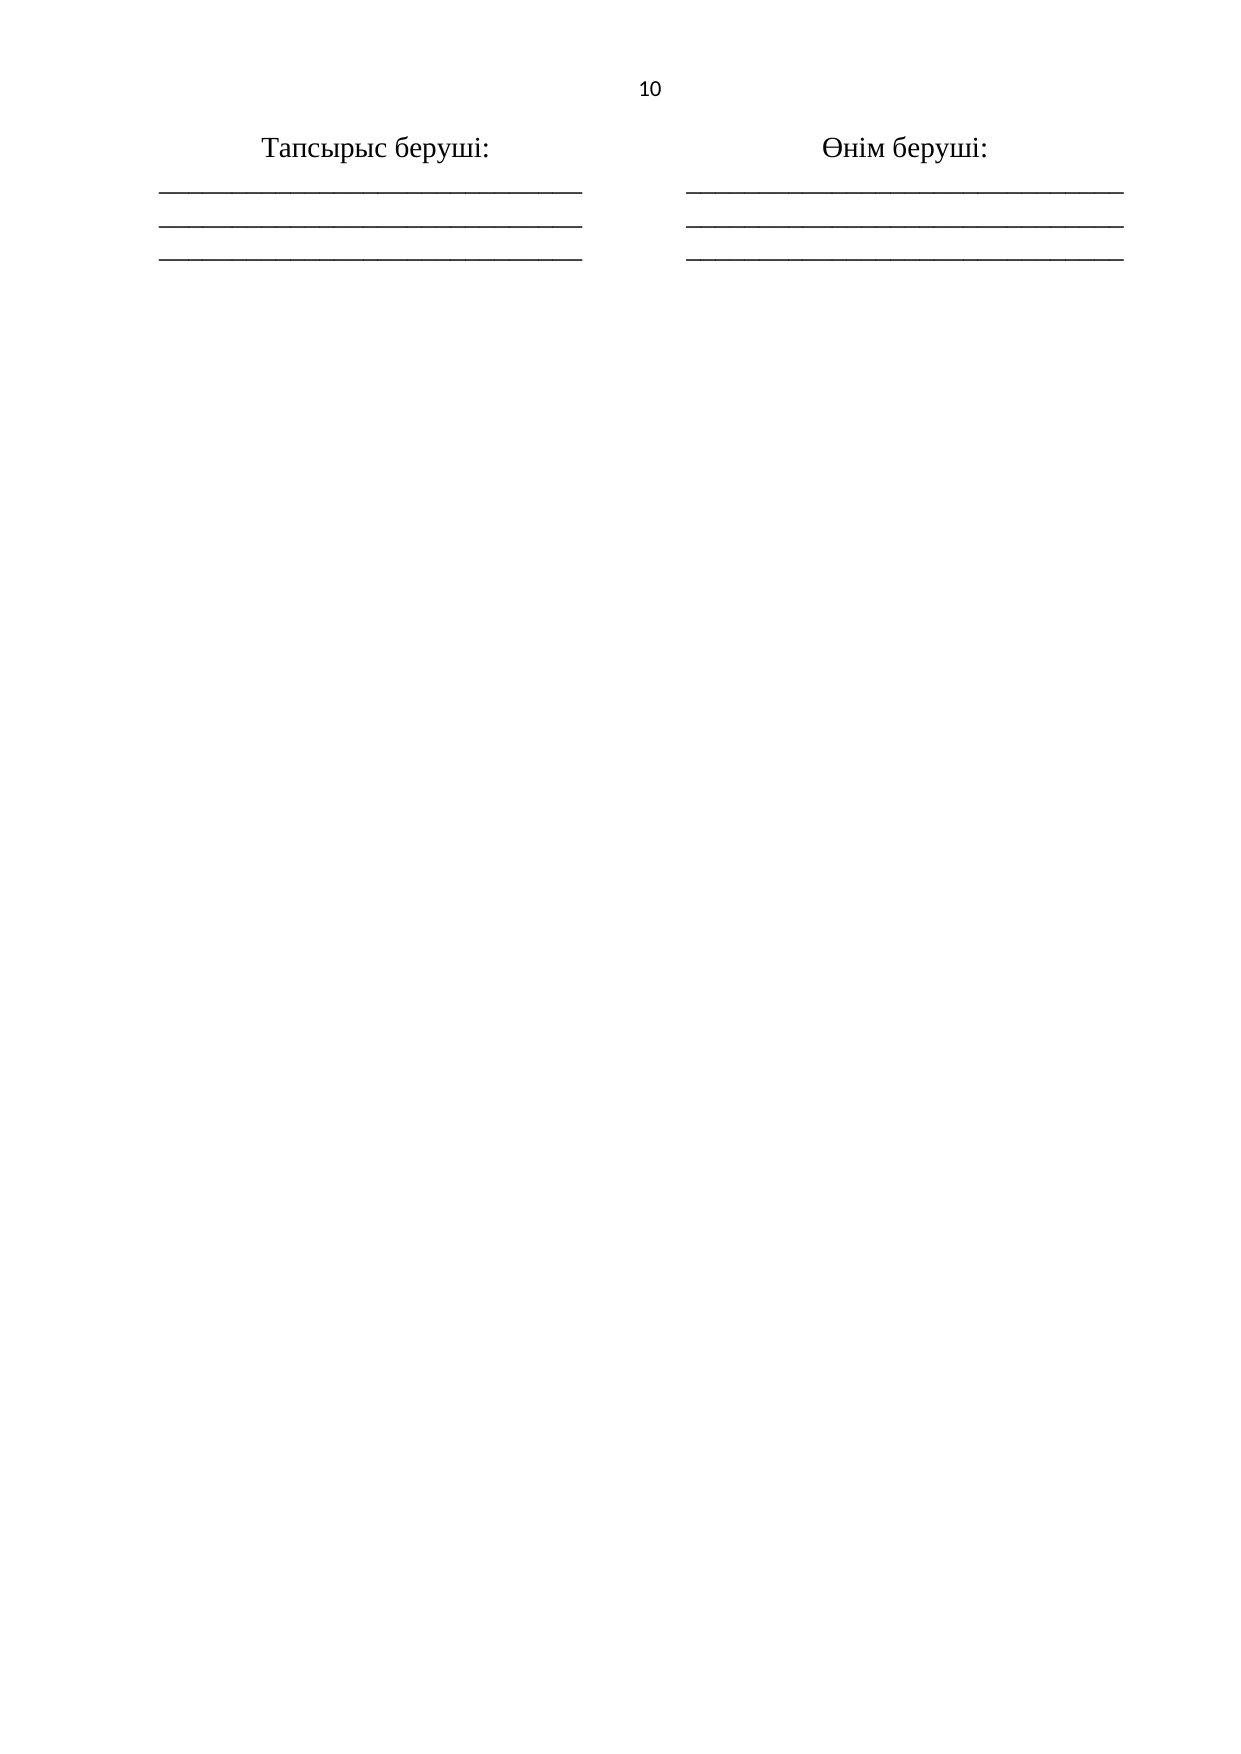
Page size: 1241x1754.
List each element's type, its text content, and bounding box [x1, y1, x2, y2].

table_header Өнім беруші: ______________________________ ______________________________ ______________________________ [650, 130, 1160, 287]
table_header Тапсырыс беруші: _____________________________ _____________________________ _____________________________ [148, 130, 650, 287]
